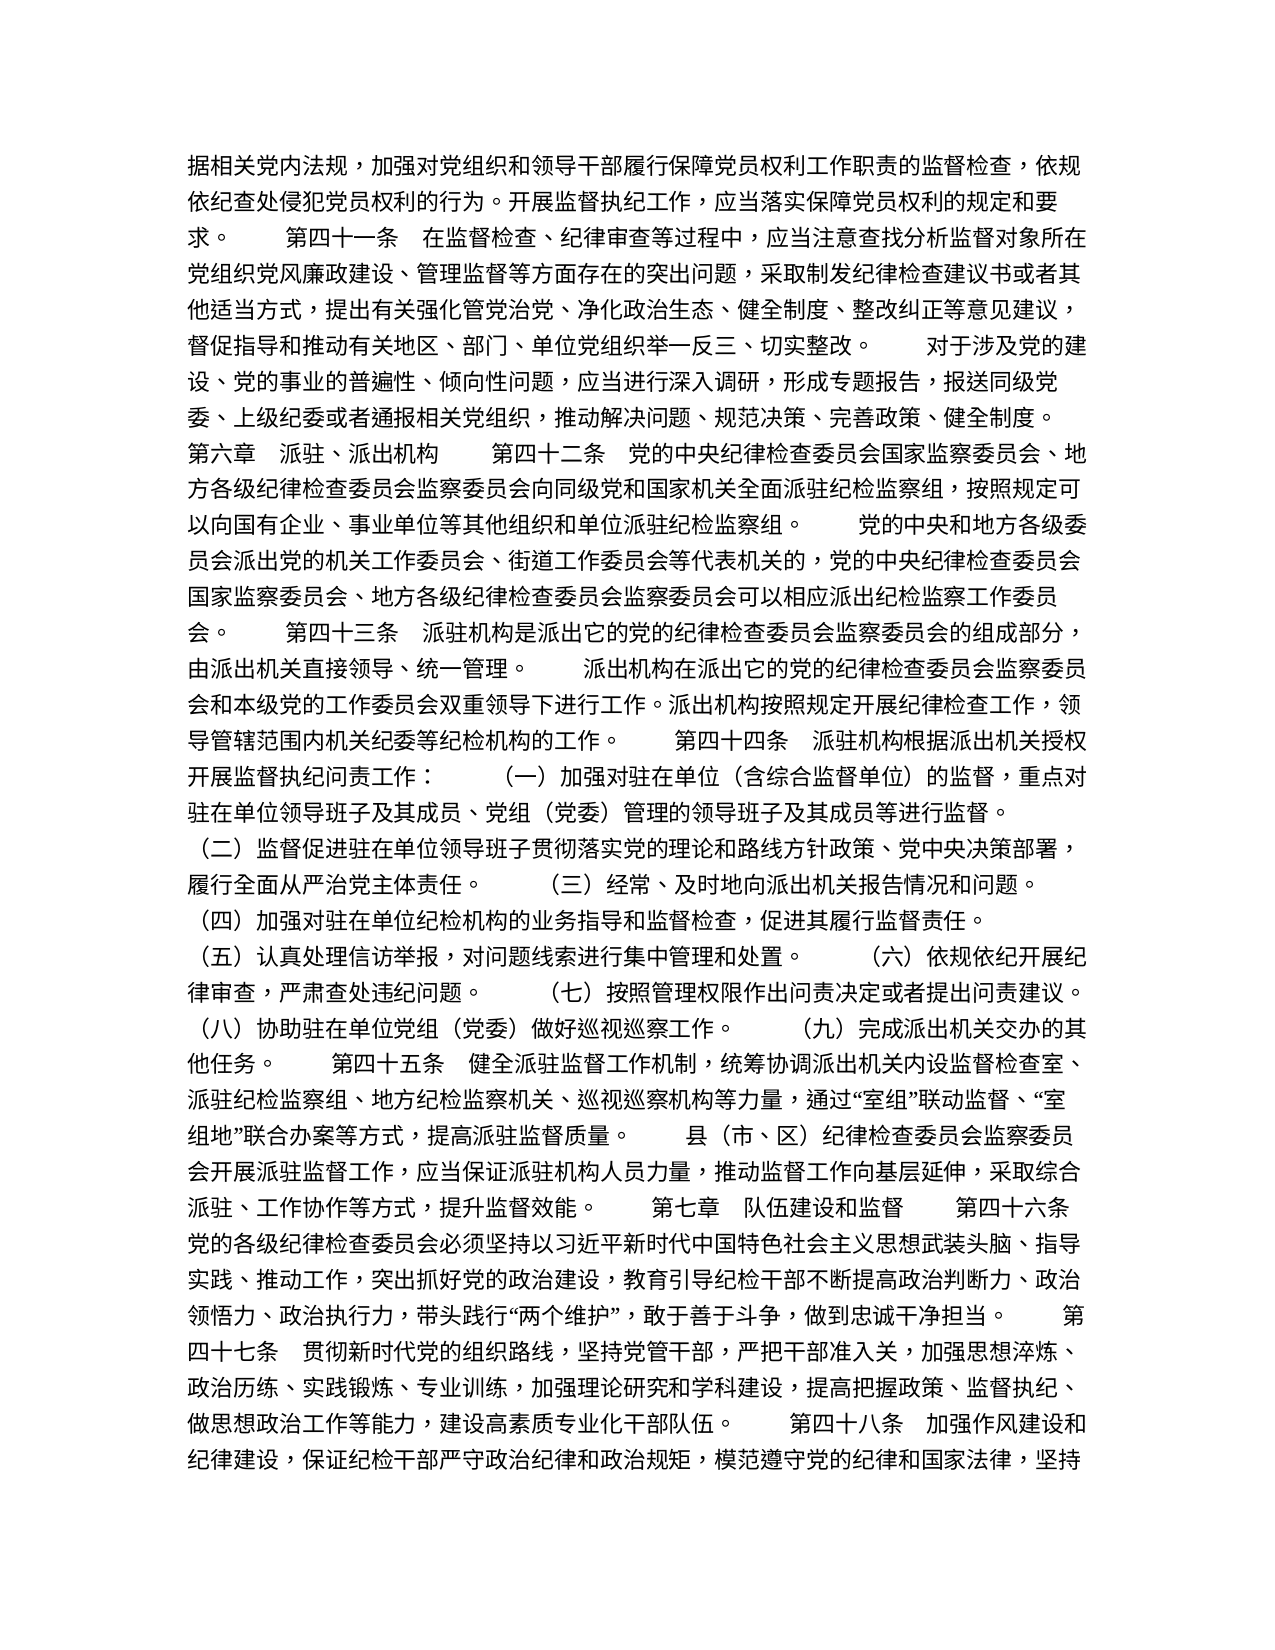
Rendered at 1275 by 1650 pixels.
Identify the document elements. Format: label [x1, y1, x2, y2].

text [187, 150, 1087, 1475]
